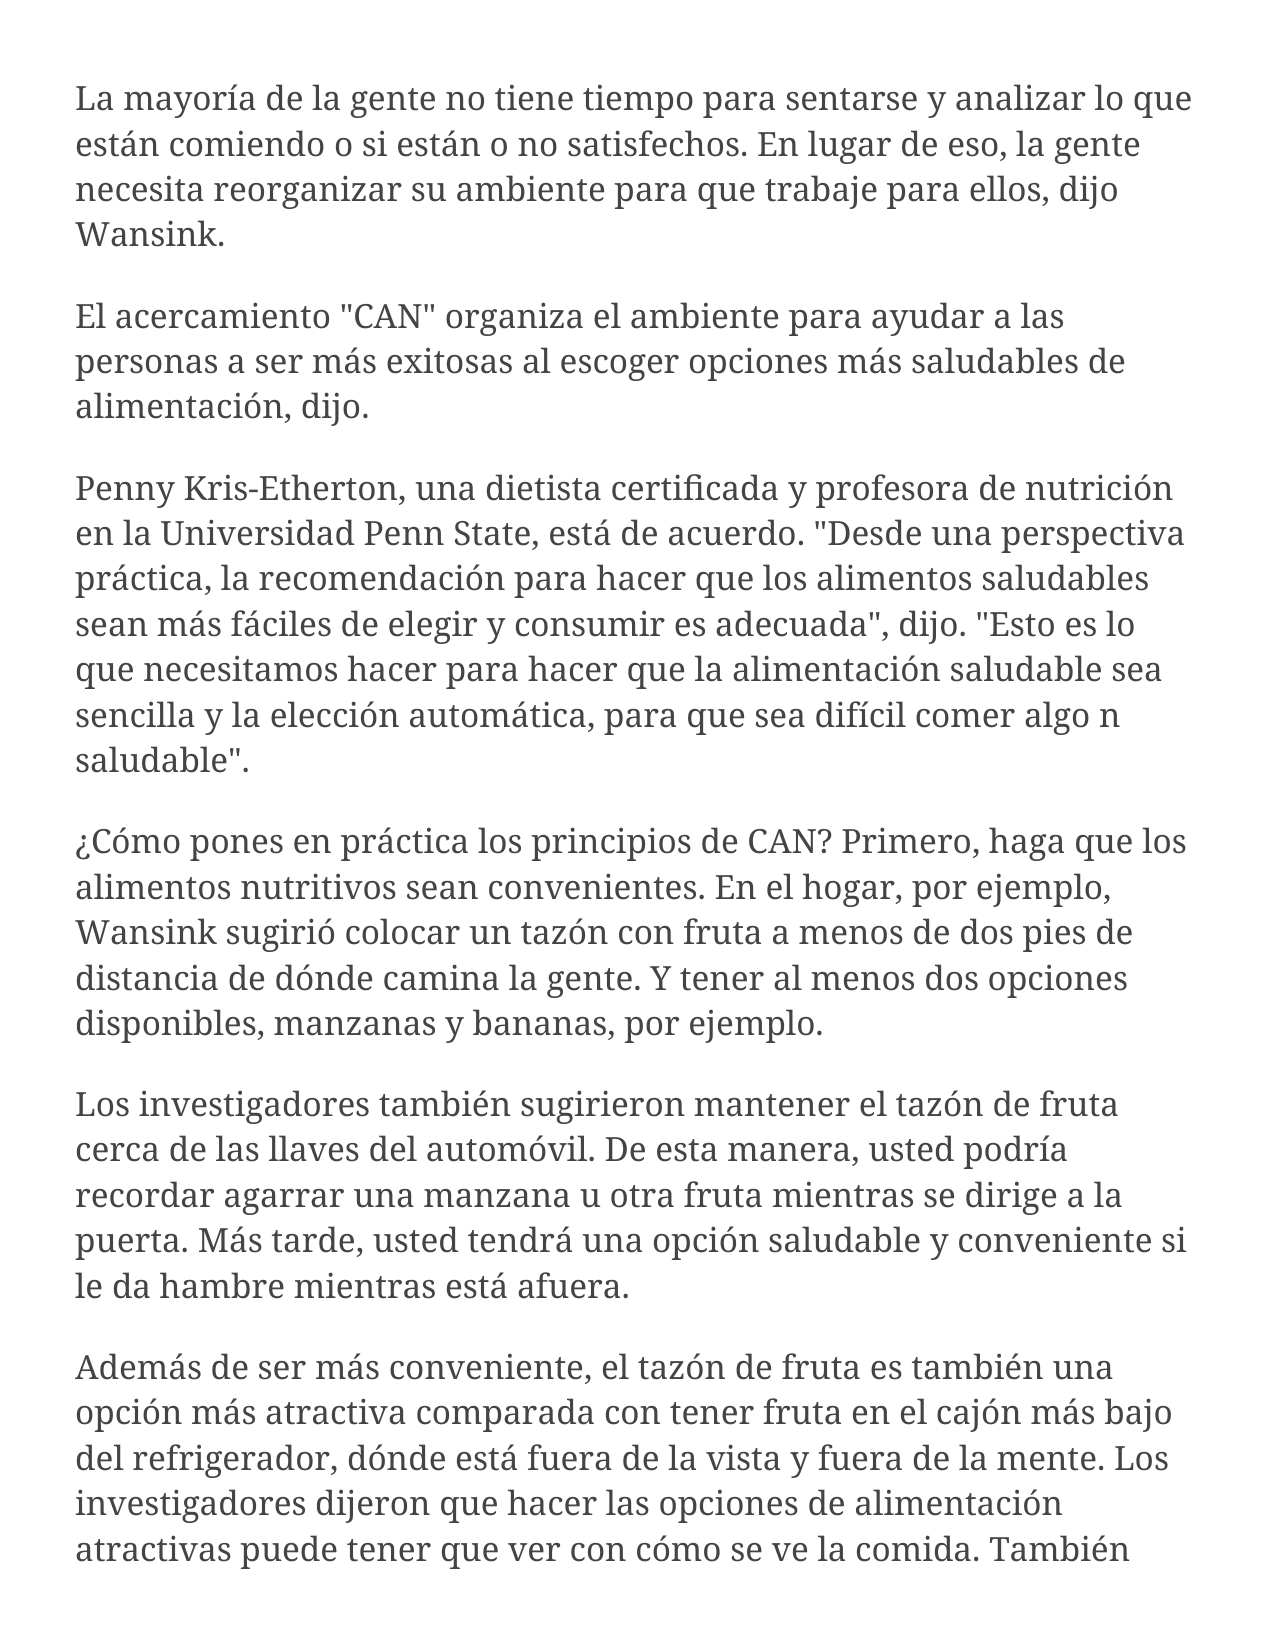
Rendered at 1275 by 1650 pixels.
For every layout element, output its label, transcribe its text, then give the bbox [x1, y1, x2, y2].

text ¿Cómo pones en práctica los principios de CAN? Primero, haga que los alimentos nutritivos sean convenientes. En el hogar, por ejemplo, Wansink sugirió colocar un tazón con fruta a menos de dos pies de distancia de dónde camina la gente. Y tener al menos dos opciones disponibles, manzanas y bananas, por ejemplo. [75, 818, 1200, 1045]
text Penny Kris-Etherton, una dietista certificada y profesora de nutrición en la Universidad Penn State, está de acuerdo. "Desde una perspectiva práctica, la recomendación para hacer que los alimentos saludables sean más fáciles de elegir y consumir es adecuada", dijo. "Esto es lo que necesitamos hacer para hacer que la alimentación saludable sea sencilla y la elección automática, para que sea difícil comer algo n saludable". [75, 464, 1200, 782]
text El acercamiento "CAN" organiza el ambiente para ayudar a las personas a ser más exitosas al escoger opciones más saludables de alimentación, dijo. [75, 292, 1200, 429]
text Los investigadores también sugirieron mantener el tazón de fruta cerca de las llaves del automóvil. De esta manera, usted podría recordar agarrar una manzana u otra fruta mientras se dirige a la puerta. Más tarde, usted tendrá una opción saludable y conveniente si le da hambre mientras está afuera. [75, 1081, 1200, 1308]
text La mayoría de la gente no tiene tiempo para sentarse y analizar lo que están comiendo o si están o no satisfechos. En lugar de eso, la gente necesita reorganizar su ambiente para que trabaje para ellos, dijo Wansink. [75, 75, 1200, 257]
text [75, 1344, 1200, 1571]
